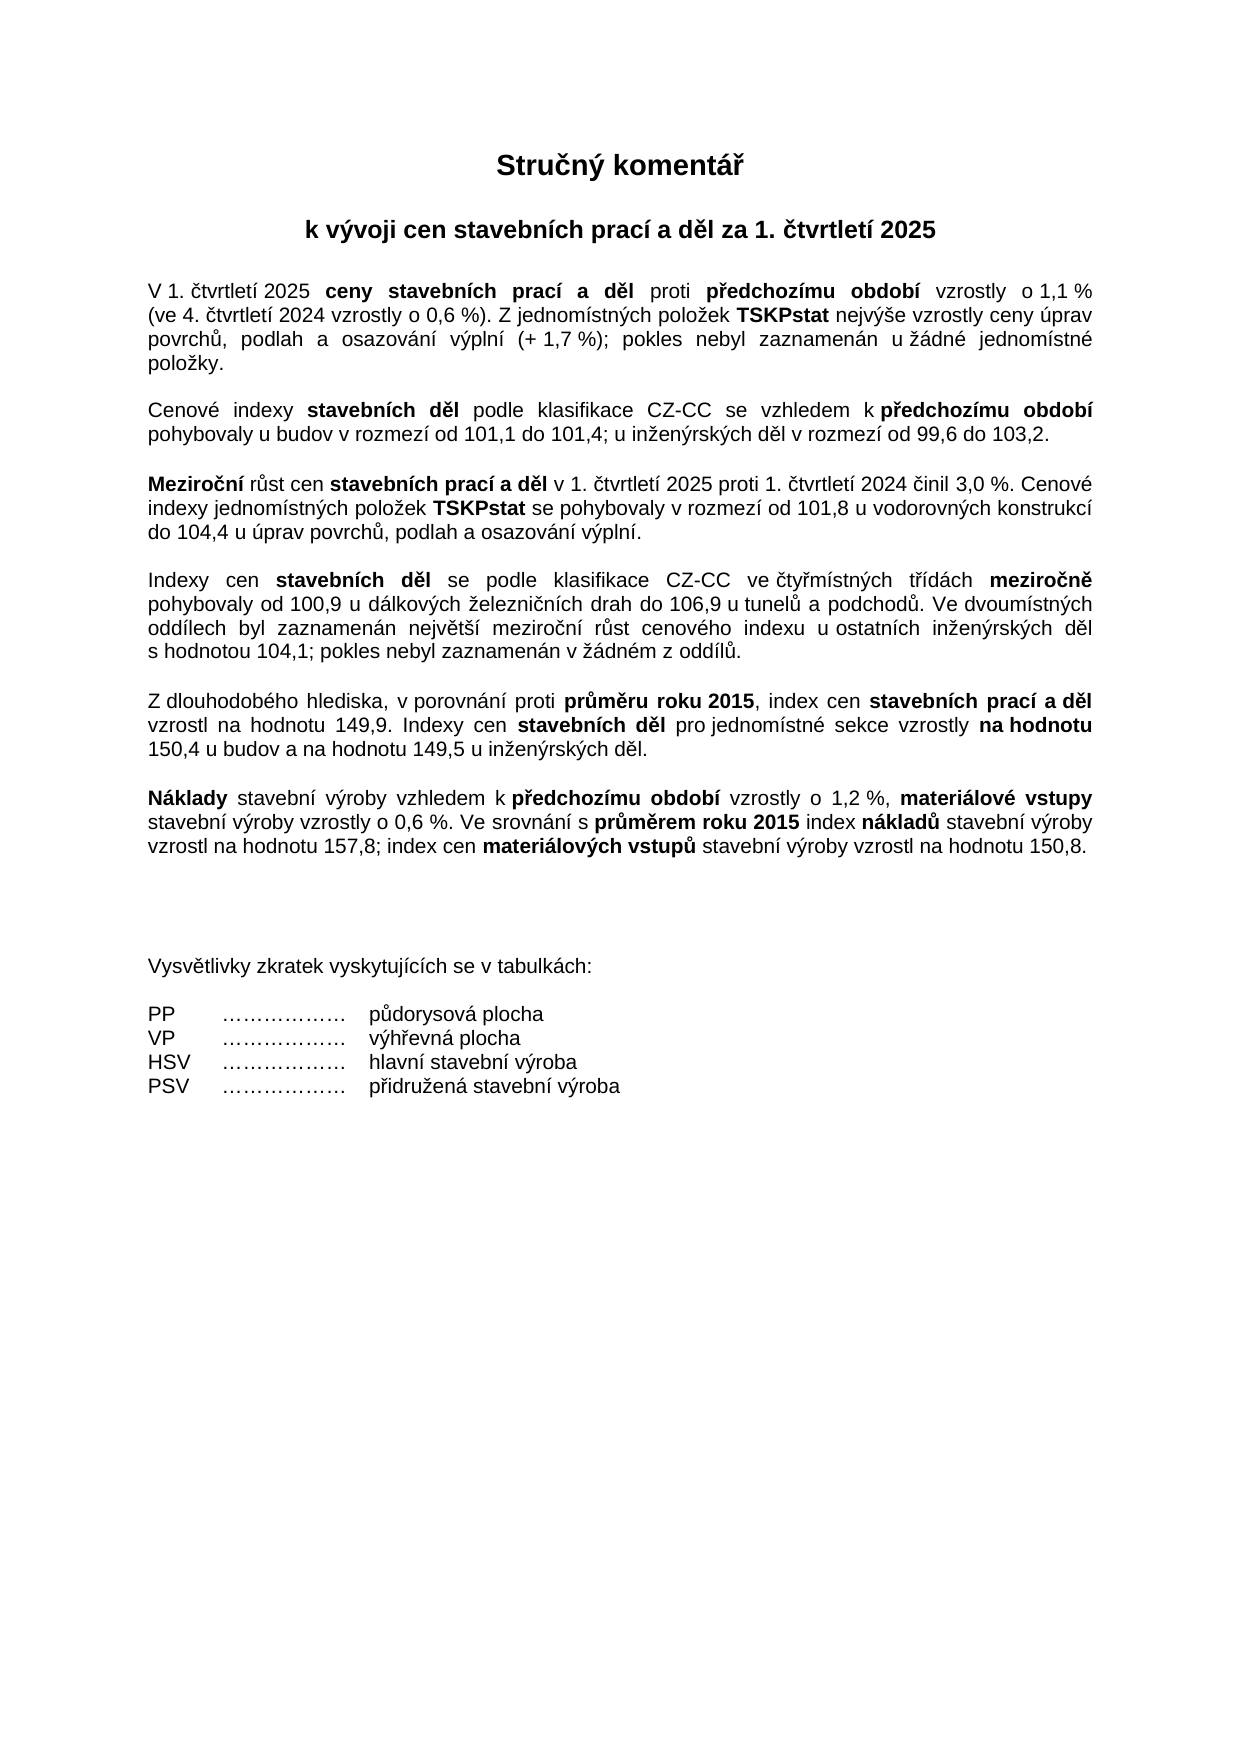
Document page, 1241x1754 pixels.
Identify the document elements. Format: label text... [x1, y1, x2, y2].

text Cenové indexy stavebních děl podle klasifikace CZ-CC se vzhledem k předchozímu období pohybovaly u budov v rozmezí od 101,1 do 101,4; u inženýrských děl v rozmezí od 99,6 do 103,2. [148, 398, 1093, 446]
text HSV ……………… hlavní stavební výroba [148, 1050, 1093, 1074]
subtitle Stručný komentář [148, 148, 1093, 181]
text PP ……………… půdorysová plocha [148, 1002, 1093, 1026]
text Vysvětlivky zkratek vyskytujících se v tabulkách: [148, 954, 1093, 978]
text V 1. čtvrtletí 2025 ceny stavebních prací a děl proti předchozímu období vzrostly o 1,1 % (ve 4. čtvrtletí 2024 vzrostly o 0,6 %). Z jednomístných položek TSKPstat nejvýše vzrostly ceny úprav povrchů, podlah a osazování výplní (+ 1,7 %); pokles nebyl zaznamenán u žádné jednomístné položky. [148, 278, 1093, 374]
text Meziroční růst cen stavebních prací a děl v 1. čtvrtletí 2025 proti 1. čtvrtletí 2024 činil 3,0 %. Cenové indexy jednomístných položek TSKPstat se pohybovaly v rozmezí od 101,8 u vodorovných konstrukcí do 104,4 u úprav povrchů, podlah a osazování výplní. [148, 472, 1093, 543]
text VP ……………… výhřevná plocha [148, 1026, 1093, 1050]
text Náklady stavební výroby vzhledem k předchozímu období vzrostly o 1,2 %, materiálové vstupy stavební výroby vzrostly o 0,6 %. Ve srovnání s průměrem roku 2015 index nákladů stavební výroby vzrostl na hodnotu 157,8; index cen materiálových vstupů stavební výroby vzrostl na hodnotu 150,8. [148, 786, 1093, 858]
text PSV ……………… přidružená stavební výroba [148, 1074, 1093, 1098]
text Z dlouhodobého hlediska, v porovnání proti průměru roku 2015, index cen stavebních prací a děl vzrostl na hodnotu 149,9. Indexy cen stavebních děl pro jednomístné sekce vzrostly na hodnotu 150,4 u budov a na hodnotu 149,5 u inženýrských děl. [148, 689, 1093, 761]
subtitle k vývoji cen stavebních prací a děl za 1. čtvrtletí 2025 [148, 215, 1093, 243]
text Indexy cen stavebních děl se podle klasifikace CZ-CC ve čtyřmístných třídách meziročně pohybovaly od 100,9 u dálkových železničních drah do 106,9 u tunelů a podchodů. Ve dvoumístných oddílech byl zaznamenán největší meziroční růst cenového indexu u ostatních inženýrských děl s hodnotou 104,1; pokles nebyl zaznamenán v žádném z oddílů. [148, 567, 1093, 663]
